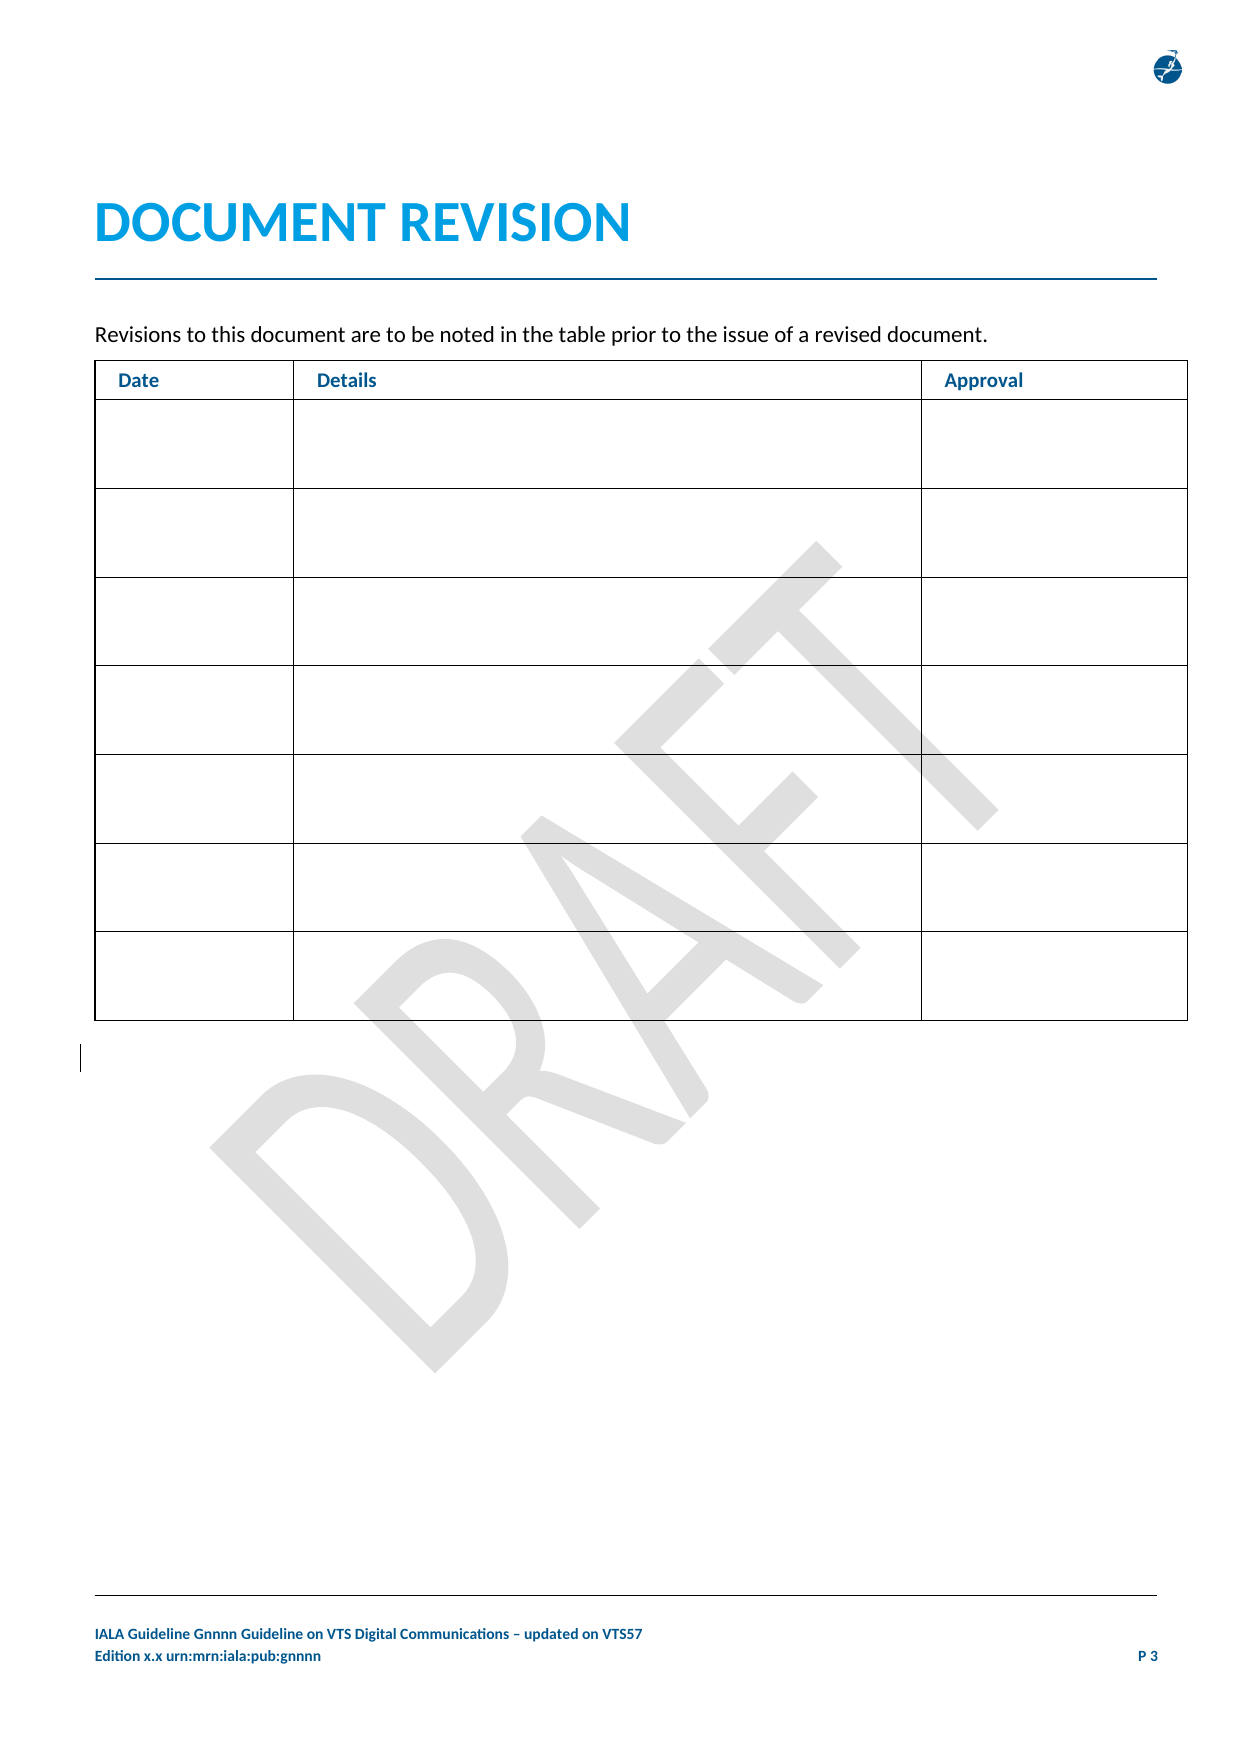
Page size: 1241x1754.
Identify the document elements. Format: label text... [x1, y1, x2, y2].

text Revisions to this document are to be noted in the table prior to the issue of a revised document. [94, 320, 1157, 348]
table_cell [294, 489, 921, 577]
table_cell [294, 666, 921, 754]
table_cell [294, 932, 921, 1020]
table_cell [96, 666, 293, 754]
table_cell [922, 755, 1187, 843]
table_cell [96, 578, 293, 665]
table_cell [922, 844, 1187, 931]
table_cell [96, 400, 293, 488]
table_header Details [294, 361, 921, 399]
table_cell [922, 489, 1187, 577]
table_cell [96, 844, 293, 931]
table_cell [922, 666, 1187, 754]
table_cell [922, 932, 1187, 1020]
table_header Date [96, 361, 293, 399]
table_cell [96, 932, 293, 1020]
table_cell [96, 489, 293, 577]
table_cell [96, 755, 293, 843]
table_cell [922, 578, 1187, 665]
table_cell [294, 400, 921, 488]
picture [1122, 0, 1241, 119]
table_cell [294, 578, 921, 665]
table_cell [294, 844, 921, 931]
table_cell [294, 755, 921, 843]
table_header Approval [922, 361, 1187, 399]
table_cell [922, 400, 1187, 488]
